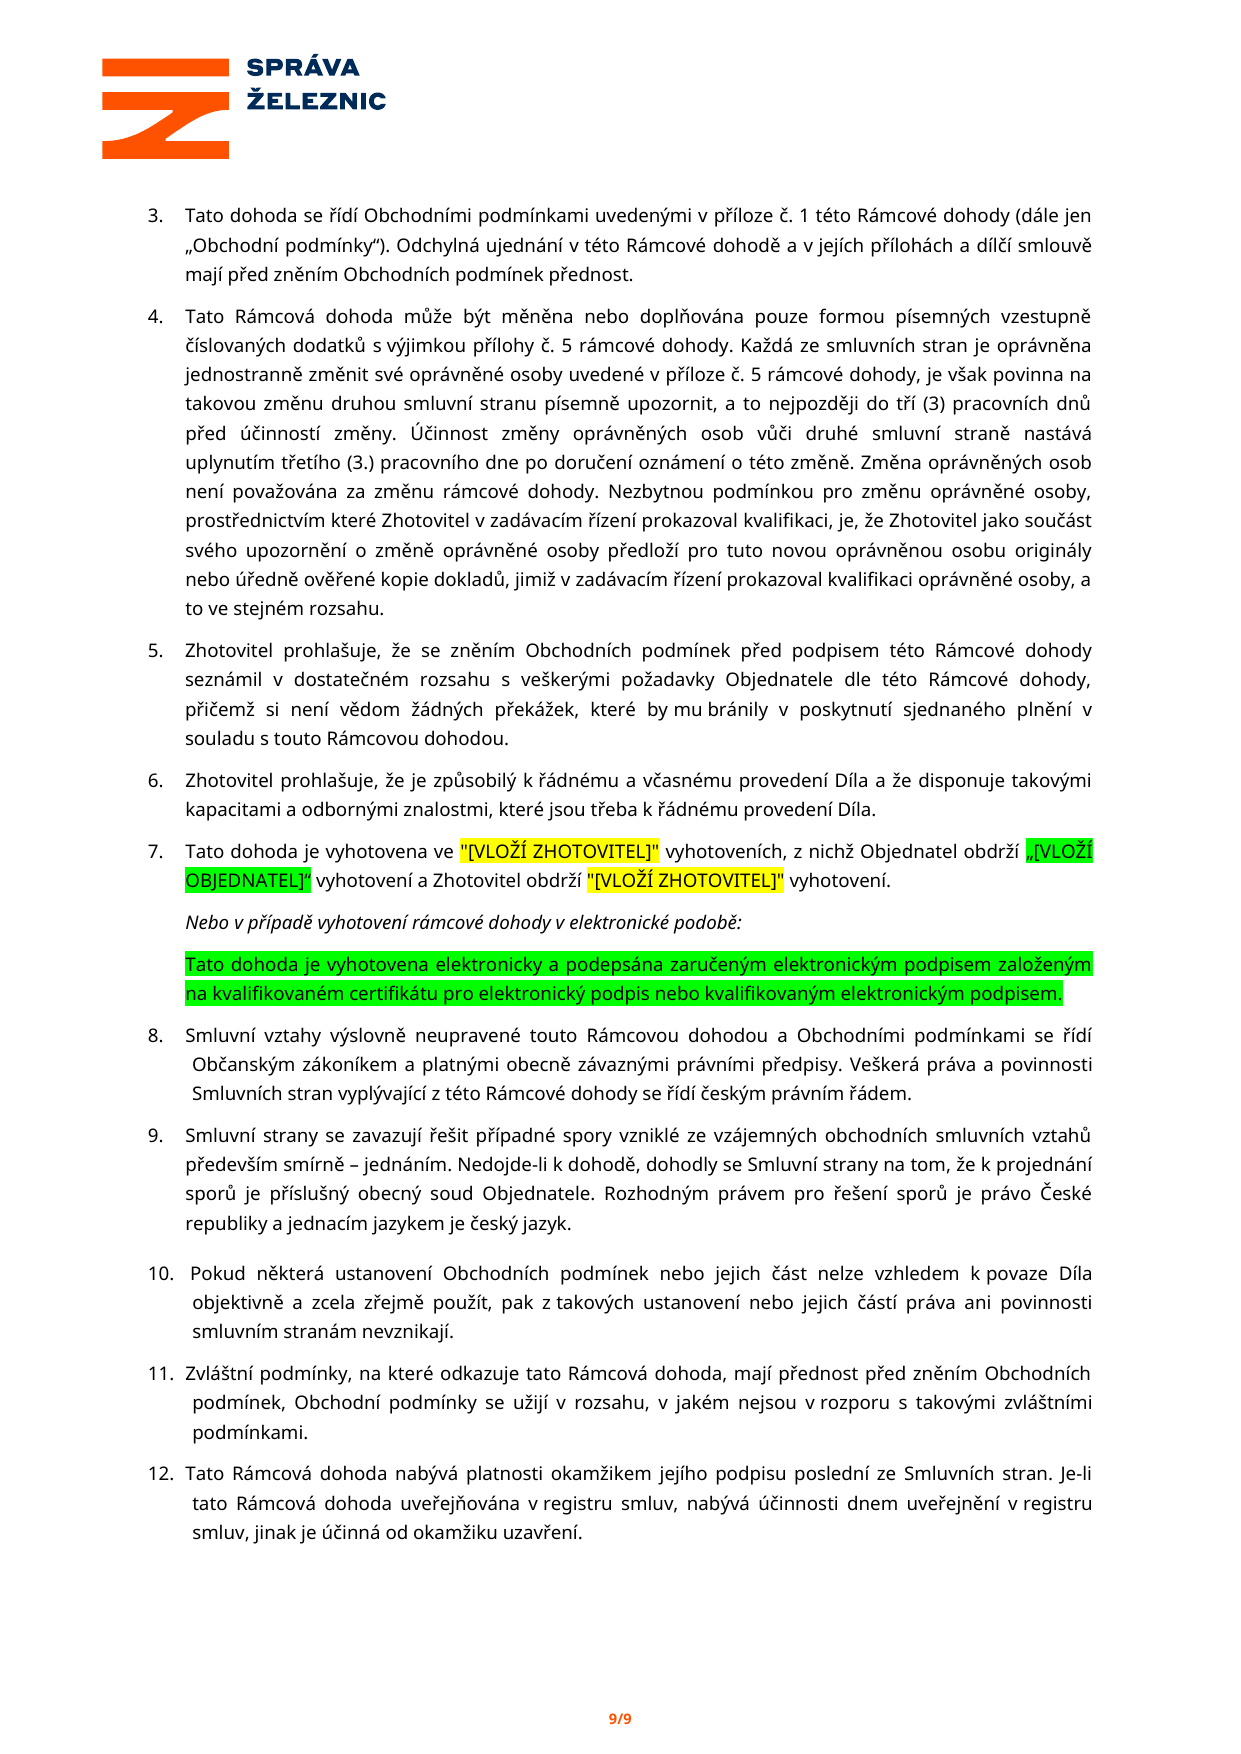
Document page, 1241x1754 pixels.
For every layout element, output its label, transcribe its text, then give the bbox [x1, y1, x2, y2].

list Tato Rámcová dohoda může být měněna nebo doplňována pouze formou písemných vzestupně číslovaných dodatků s výjimkou přílohy č. 5 rámcové dohody. Každá ze smluvních stran je oprávněna jednostranně změnit své oprávněné osoby uvedené v příloze č. 5 rámcové dohody, je však povinna na takovou změnu druhou smluvní stranu písemně upozornit, a to nejpozději do tří (3) pracovních dnů před účinností změny. Účinnost změny oprávněných osob vůči druhé smluvní straně nastává uplynutím třetího (3.) pracovního dne po doručení oznámení o této změně. Změna oprávněných osob není považována za změnu rámcové dohody. Nezbytnou podmínkou pro změnu oprávněné osoby, prostřednictvím které Zhotovitel v zadávacím řízení prokazoval kvalifikaci, je, že Zhotovitel jako součást svého upozornění o změně oprávněné osoby předloží pro tuto novou oprávněnou osobu originály nebo úředně ověřené kopie dokladů, jimiž v zadávacím řízení prokazoval kvalifikaci oprávněné osoby, a to ve stejném rozsahu. [148, 303, 1093, 621]
list Smluvní vztahy výslovně neupravené touto Rámcovou dohodou a Obchodními podmínkami se řídí Občanským zákoníkem a platnými obecně závaznými právními předpisy. Veškerá práva a povinnosti Smluvních stran vyplývající z této Rámcové dohody se řídí českým právním řádem. [148, 1022, 1093, 1106]
list Tato dohoda se řídí Obchodními podmínkami uvedenými v příloze č. 1 této Rámcové dohody (dále jen „Obchodní podmínky“). Odchylná ujednání v této Rámcové dohodě a v jejích přílohách a dílčí smlouvě mají před zněním Obchodních podmínek přednost. [148, 203, 1093, 287]
list Smluvní strany se zavazují řešit případné spory vzniklé ze vzájemných obchodních smluvních vztahů především smírně – jednáním. Nedojde-li k dohodě, dohodly se Smluvní strany na tom, že k projednání sporů je příslušný obecný soud Objednatele. Rozhodným právem pro řešení sporů je právo České republiky a jednacím jazykem je český jazyk. [148, 1122, 1093, 1236]
list Zhotovitel prohlašuje, že je způsobilý k řádnému a včasnému provedení Díla a že disponuje takovými kapacitami a odbornými znalostmi, které jsou třeba k řádnému provedení Díla. [148, 767, 1093, 822]
text Nebo v případě vyhotovení rámcové dohody v elektronické podobě: [185, 909, 1093, 934]
list Tato Rámcová dohoda nabývá platnosti okamžikem jejího podpisu poslední ze Smluvních stran. Je-li tato Rámcová dohoda uveřejňována v registru smluv, nabývá účinnosti dnem uveřejnění v registru smluv, jinak je účinná od okamžiku uzavření. [148, 1461, 1093, 1545]
list Tato dohoda je vyhotovena ve "[VLOŽÍ ZHOTOVITEL]" vyhotoveních, z nichž Objednatel obdrží „[VLOŽÍ OBJEDNATEL]“ vyhotovení a Zhotovitel obdrží "[VLOŽÍ ZHOTOVITEL]" vyhotovení. [148, 838, 1093, 893]
text Tato dohoda je vyhotovena elektronicky a podepsána zaručeným elektronickým podpisem založeným na kvalifikovaném certifikátu pro elektronický podpis nebo kvalifikovaným elektronickým podpisem. [185, 976, 1093, 1006]
list Zhotovitel prohlašuje, že se zněním Obchodních podmínek před podpisem této Rámcové dohody seznámil v dostatečném rozsahu s veškerými požadavky Objednatele dle této Rámcové dohody, přičemž si není vědom žádných překážek, které by mu bránily v poskytnutí sjednaného plnění v souladu s touto Rámcovou dohodou. [148, 637, 1093, 751]
list Zvláštní podmínky, na které odkazuje tato Rámcová dohoda, mají přednost před zněním Obchodních podmínek, Obchodní podmínky se užijí v rozsahu, v jakém nejsou v rozporu s takovými zvláštními podmínkami. [148, 1360, 1093, 1444]
list Pokud některá ustanovení Obchodních podmínek nebo jejich část nelze vzhledem k povaze Díla objektivně a zcela zřejmě použít, pak z takových ustanovení nebo jejich částí práva ani povinnosti smluvním stranám nevznikají. [148, 1260, 1093, 1344]
